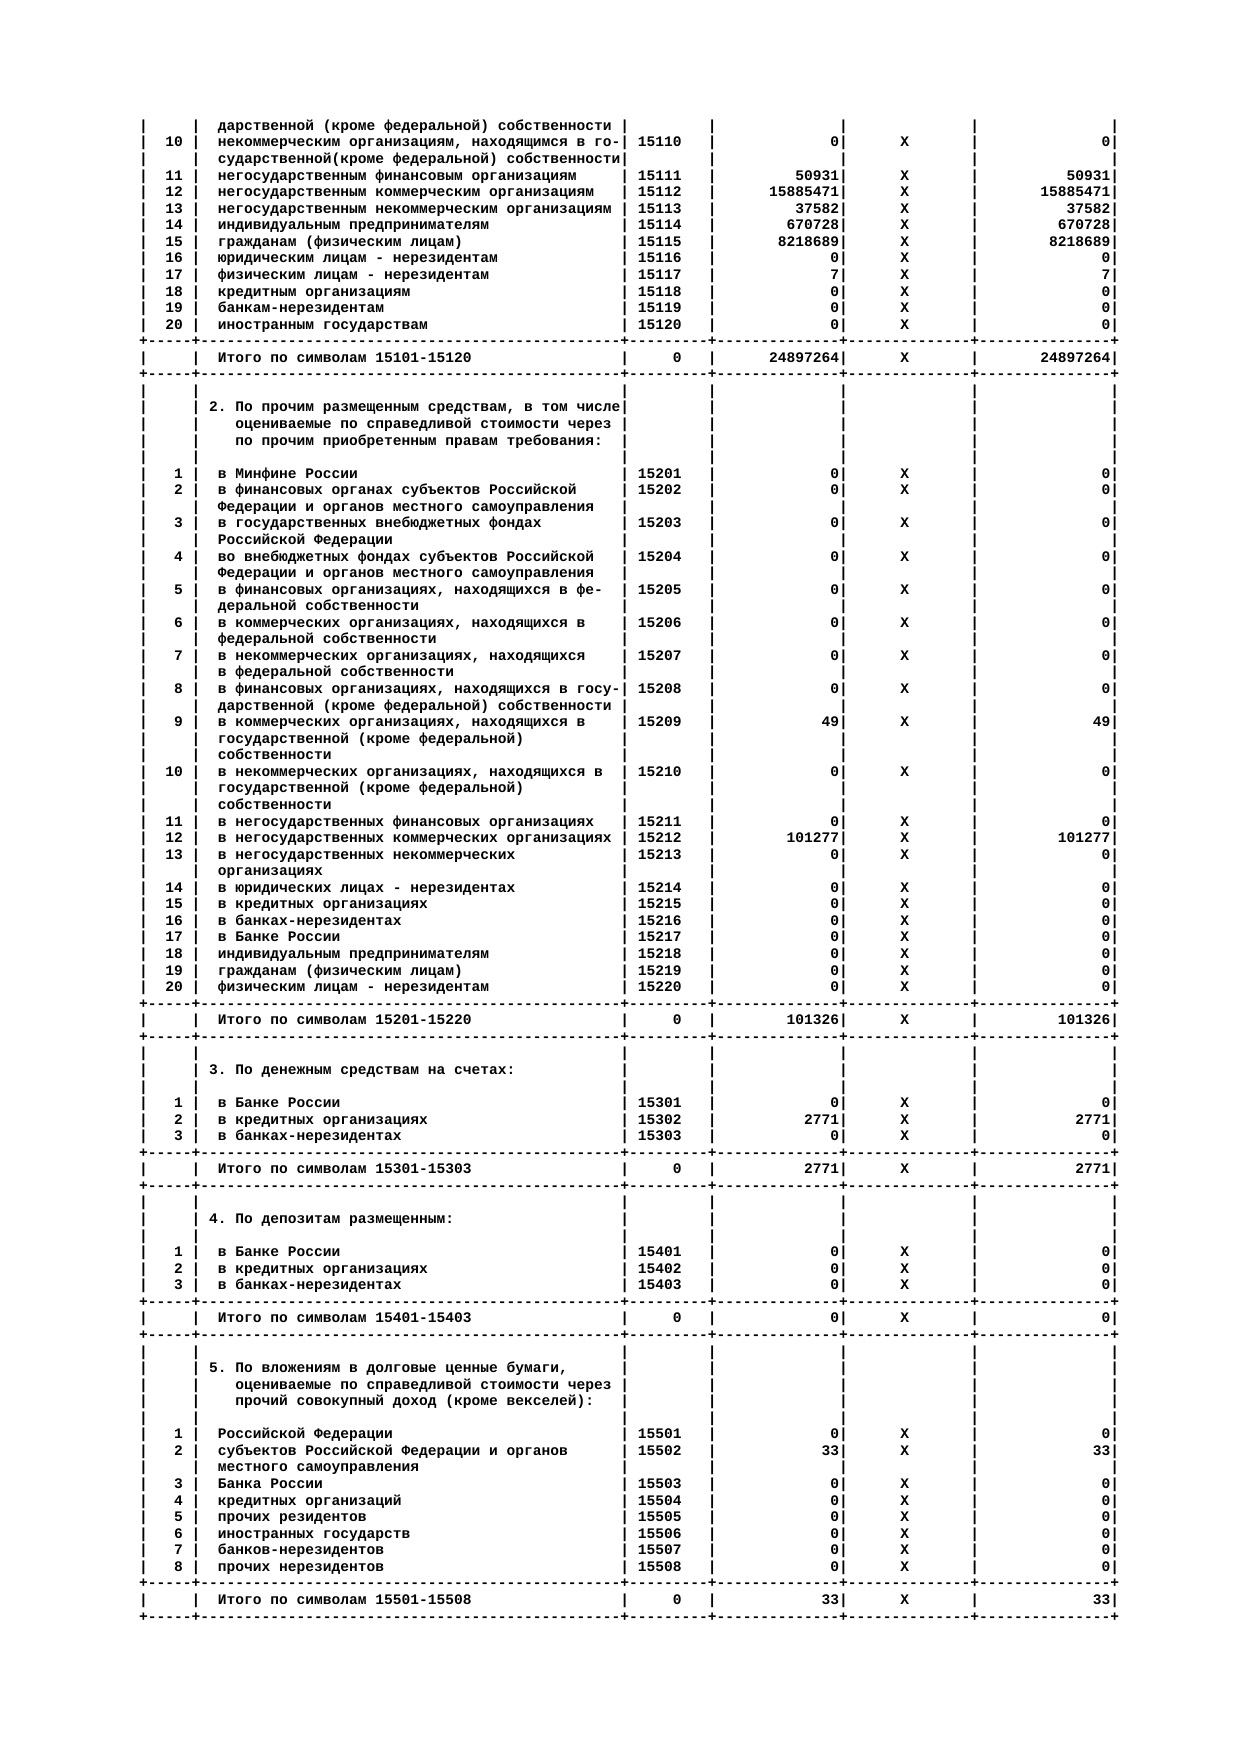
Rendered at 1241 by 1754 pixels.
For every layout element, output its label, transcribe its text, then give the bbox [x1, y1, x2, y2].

text | 7 | банков-нерезидентов | 15507 | 0| Х | 0| [139, 1542, 1181, 1559]
text | | | | | | | [139, 1410, 1181, 1427]
text | | оцениваемые по справедливой стоимости через | | | | | [139, 416, 1181, 433]
text | | 2. По прочим размещенным средствам, в том числе| | | | | [139, 400, 1181, 416]
text | 20 | иностранным государствам | 15120 | 0| Х | 0| [139, 317, 1181, 333]
text +-----+------------------------------------------------+---------+--------------+--------------+---------------+ [139, 367, 1181, 383]
text | 3 | в государственных внебюджетных фондах | 15203 | 0| Х | 0| [139, 516, 1181, 532]
text | 11 | в негосударственных финансовых организациях | 15211 | 0| Х | 0| [139, 814, 1181, 830]
text | 2 | субъектов Российской Федерации и органов | 15502 | 33| Х | 33| [139, 1443, 1181, 1460]
text +-----+------------------------------------------------+---------+--------------+--------------+---------------+ [139, 1294, 1181, 1311]
text | | | | | | | [139, 383, 1181, 400]
text | | Итого по символам 15401-15403 | 0 | 0| Х | 0| [139, 1311, 1181, 1327]
text | 3 | в банках-нерезидентах | 15303 | 0| Х | 0| [139, 1128, 1181, 1145]
text | 15 | гражданам (физическим лицам) | 15115 | 8218689| Х | 8218689| [139, 234, 1181, 251]
text | 15 | в кредитных организациях | 15215 | 0| Х | 0| [139, 897, 1181, 913]
text +-----+------------------------------------------------+---------+--------------+--------------+---------------+ [139, 333, 1181, 350]
text | 7 | в некоммерческих организациях, находящихся | 15207 | 0| Х | 0| [139, 648, 1181, 665]
text | 2 | в финансовых органах субъектов Российской | 15202 | 0| Х | 0| [139, 482, 1181, 499]
text | 13 | в негосударственных некоммерческих | 15213 | 0| Х | 0| [139, 847, 1181, 863]
text | | Итого по символам 15201-15220 | 0 | 101326| Х | 101326| [139, 1012, 1181, 1029]
text | 12 | в негосударственных коммерческих организациях | 15212 | 101277| Х | 101277| [139, 830, 1181, 847]
text | 10 | некоммерческим организациям, находящимся в го-| 15110 | 0| Х | 0| [139, 135, 1181, 151]
text | | деральной собственности | | | | | [139, 598, 1181, 615]
text +-----+------------------------------------------------+---------+--------------+--------------+---------------+ [139, 1178, 1181, 1195]
text | | | | | | | [139, 449, 1181, 466]
text | | Итого по символам 15301-15303 | 0 | 2771| Х | 2771| [139, 1162, 1181, 1178]
text | | собственности | | | | | [139, 797, 1181, 814]
text | | Федерации и органов местного самоуправления | | | | | [139, 499, 1181, 516]
text | 5 | прочих резидентов | 15505 | 0| Х | 0| [139, 1509, 1181, 1526]
text | | государственной (кроме федеральной) | | | | | [139, 731, 1181, 747]
text | 13 | негосударственным некоммерческим организациям | 15113 | 37582| Х | 37582| [139, 201, 1181, 217]
text +-----+------------------------------------------------+---------+--------------+--------------+---------------+ [139, 1327, 1181, 1344]
text +-----+------------------------------------------------+---------+--------------+--------------+---------------+ [139, 996, 1181, 1012]
text | | 4. По депозитам размещенным: | | | | | [139, 1211, 1181, 1228]
text | | 3. По денежным средствам на счетах: | | | | | [139, 1062, 1181, 1079]
text | 14 | в юридических лицах - нерезидентах | 15214 | 0| Х | 0| [139, 880, 1181, 897]
text | | в федеральной собственности | | | | | [139, 665, 1181, 681]
text | 8 | прочих нерезидентов | 15508 | 0| Х | 0| [139, 1559, 1181, 1576]
text | 1 | Российской Федерации | 15501 | 0| Х | 0| [139, 1427, 1181, 1443]
text | 1 | в Минфине России | 15201 | 0| Х | 0| [139, 466, 1181, 482]
text | 14 | индивидуальным предпринимателям | 15114 | 670728| Х | 670728| [139, 217, 1181, 234]
text | | | | | | | [139, 1195, 1181, 1211]
text | 10 | в некоммерческих организациях, находящихся в | 15210 | 0| Х | 0| [139, 764, 1181, 781]
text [139, 118, 1181, 135]
text | 1 | в Банке России | 15401 | 0| Х | 0| [139, 1244, 1181, 1261]
text | 8 | в финансовых организациях, находящихся в госу-| 15208 | 0| Х | 0| [139, 681, 1181, 698]
text | 2 | в кредитных организациях | 15302 | 2771| Х | 2771| [139, 1112, 1181, 1128]
text | | Федерации и органов местного самоуправления | | | | | [139, 565, 1181, 582]
text | | | | | | | [139, 1079, 1181, 1095]
text | | оцениваемые по справедливой стоимости через | | | | | [139, 1377, 1181, 1393]
text | | 5. По вложениям в долговые ценные бумаги, | | | | | [139, 1360, 1181, 1377]
text | 19 | гражданам (физическим лицам) | 15219 | 0| Х | 0| [139, 963, 1181, 979]
text | 6 | в коммерческих организациях, находящихся в | 15206 | 0| Х | 0| [139, 615, 1181, 632]
text +-----+------------------------------------------------+---------+--------------+--------------+---------------+ [139, 1145, 1181, 1162]
text | | сударственной(кроме федеральной) собственности| | | | | [139, 151, 1181, 168]
text +-----+------------------------------------------------+---------+--------------+--------------+---------------+ [139, 1029, 1181, 1046]
text | | Итого по символам 15101-15120 | 0 | 24897264| Х | 24897264| [139, 350, 1181, 367]
text | 4 | кредитных организаций | 15504 | 0| Х | 0| [139, 1493, 1181, 1509]
text | | по прочим приобретенным правам требования: | | | | | [139, 433, 1181, 449]
text | 16 | юридическим лицам - нерезидентам | 15116 | 0| Х | 0| [139, 251, 1181, 267]
text | | | | | | | [139, 1228, 1181, 1244]
text | | государственной (кроме федеральной) | | | | | [139, 781, 1181, 797]
text | 17 | физическим лицам - нерезидентам | 15117 | 7| Х | 7| [139, 267, 1181, 284]
text | | федеральной собственности | | | | | [139, 632, 1181, 648]
text | 18 | индивидуальным предпринимателям | 15218 | 0| Х | 0| [139, 946, 1181, 963]
text | | местного самоуправления | | | | | [139, 1460, 1181, 1476]
text | 9 | в коммерческих организациях, находящихся в | 15209 | 49| Х | 49| [139, 714, 1181, 731]
text | 19 | банкам-нерезидентам | 15119 | 0| Х | 0| [139, 300, 1181, 317]
text | | | | | | | [139, 1344, 1181, 1360]
text | 3 | в банках-нерезидентах | 15403 | 0| Х | 0| [139, 1277, 1181, 1294]
text | | Итого по символам 15501-15508 | 0 | 33| Х | 33| [139, 1592, 1181, 1609]
text | | организациях | | | | | [139, 863, 1181, 880]
text | | Российской Федерации | | | | | [139, 532, 1181, 549]
text | | | | | | | [139, 1046, 1181, 1062]
text | | прочий совокупный доход (кроме векселей): | | | | | [139, 1393, 1181, 1410]
text | | дарственной (кроме федеральной) собственности | | | | | [139, 698, 1181, 714]
text | 11 | негосударственным финансовым организациям | 15111 | 50931| Х | 50931| [139, 168, 1181, 184]
text | | собственности | | | | | [139, 747, 1181, 764]
text | 6 | иностранных государств | 15506 | 0| Х | 0| [139, 1526, 1181, 1542]
text | 3 | Банка России | 15503 | 0| Х | 0| [139, 1476, 1181, 1493]
text | 18 | кредитным организациям | 15118 | 0| Х | 0| [139, 284, 1181, 300]
text | 20 | физическим лицам - нерезидентам | 15220 | 0| Х | 0| [139, 979, 1181, 996]
text | 17 | в Банке России | 15217 | 0| Х | 0| [139, 930, 1181, 946]
text | 1 | в Банке России | 15301 | 0| Х | 0| [139, 1095, 1181, 1112]
text | 12 | негосударственным коммерческим организациям | 15112 | 15885471| Х | 15885471| [139, 184, 1181, 201]
text | 4 | во внебюджетных фондах субъектов Российской | 15204 | 0| Х | 0| [139, 549, 1181, 565]
text +-----+------------------------------------------------+---------+--------------+--------------+---------------+ [139, 1609, 1181, 1625]
text +-----+------------------------------------------------+---------+--------------+--------------+---------------+ [139, 1576, 1181, 1592]
text | 16 | в банках-нерезидентах | 15216 | 0| Х | 0| [139, 913, 1181, 930]
text | 2 | в кредитных организациях | 15402 | 0| Х | 0| [139, 1261, 1181, 1277]
text | 5 | в финансовых организациях, находящихся в фе- | 15205 | 0| Х | 0| [139, 582, 1181, 598]
